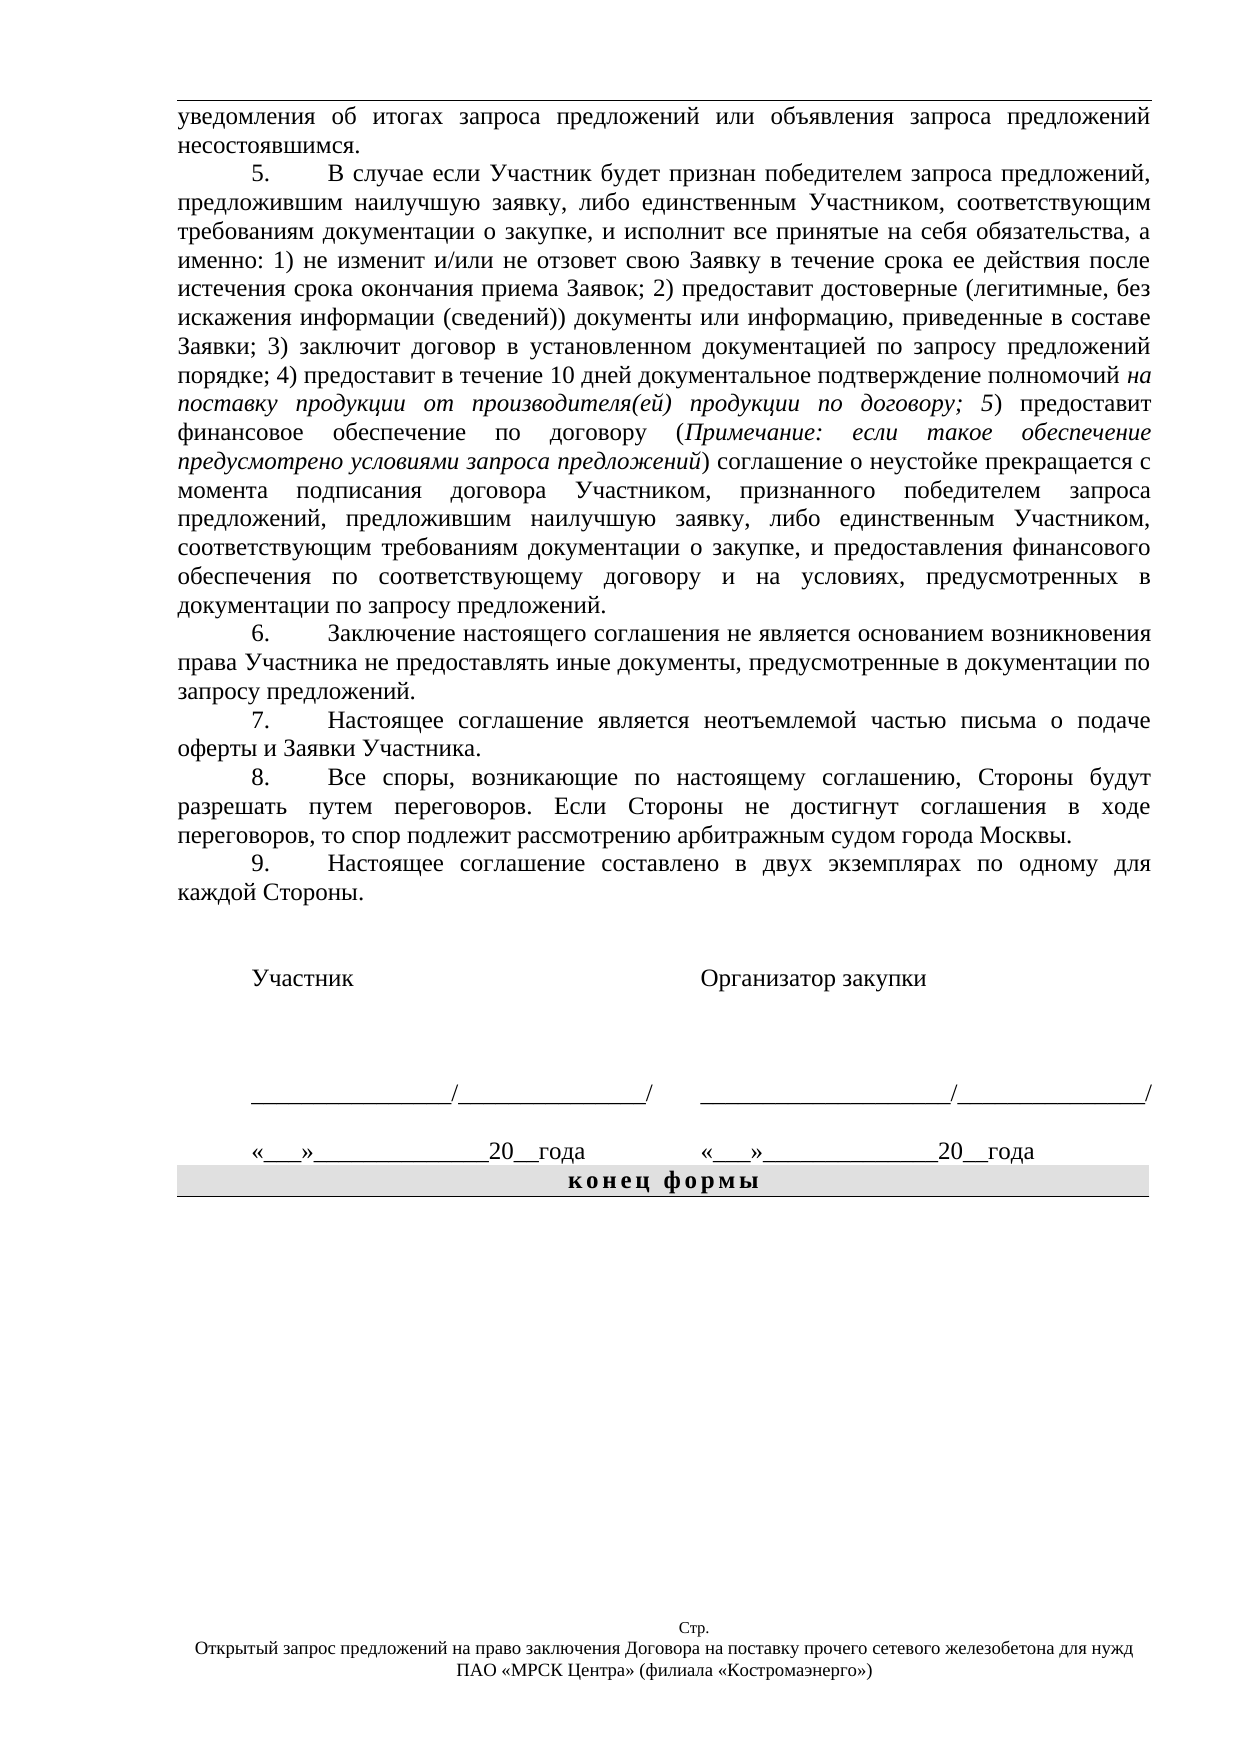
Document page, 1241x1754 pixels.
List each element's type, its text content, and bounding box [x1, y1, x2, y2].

table_header Участник [240, 964, 689, 992]
table_cell ____________________/_______________/ «___»______________20__года [689, 992, 1163, 1165]
list Заключение настоящего соглашения не является основанием возникновения права Участника не предоставлять иные документы, предусмотренные в документации по запросу предложений. [177, 618, 1152, 705]
list Настоящее соглашение составлено в двух экземплярах по одному для каждой Стороны. [177, 848, 1152, 906]
table_cell ________________/_______________/ «___»______________20__года [240, 992, 689, 1165]
table_header Организатор закупки [689, 964, 1163, 992]
list Все споры, возникающие по настоящему соглашению, Стороны будут разрешать путем переговоров. Если Стороны не достигнут соглашения в ходе переговоров, то спор подлежит рассмотрению арбитражным судом города Москвы. [177, 762, 1152, 848]
text конец формы [177, 1165, 1149, 1196]
list Настоящее соглашение является неотъемлемой частью письма о подаче оферты и Заявки Участника. [177, 705, 1152, 762]
list В случае если Участник будет признан победителем запроса предложений, предложившим наилучшую заявку, либо единственным Участником, соответствующим требованиям документации о закупке, и исполнит все принятые на себя обязательства, а именно: 1) не изменит и/или не отзовет свою Заявку в течение срока ее действия после истечения срока окончания приема Заявок; 2) предоставит достоверные (легитимные, без искажения информации (сведений)) документы или информацию, приведенные в составе Заявки; 3) заключит договор в установленном документацией по запросу предложений порядке; 4) предоставит в течение 10 дней документальное подтверждение полномочий на поставку продукции от производителя(ей) продукции по договору; 5) предоставит финансовое обеспечение по договору (Примечание: если такое обеспечение предусмотрено условиями запроса предложений) соглашение о неустойке прекращается с момента подписания договора Участником, признанного победителем запроса предложений, предложившим наилучшую заявку, либо единственным Участником, соответствующим требованиям документации о закупке, и предоставления финансового обеспечения по соответствующему договору и на условиях, предусмотренных в документации по запросу предложений. [177, 158, 1152, 618]
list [177, 101, 1152, 158]
